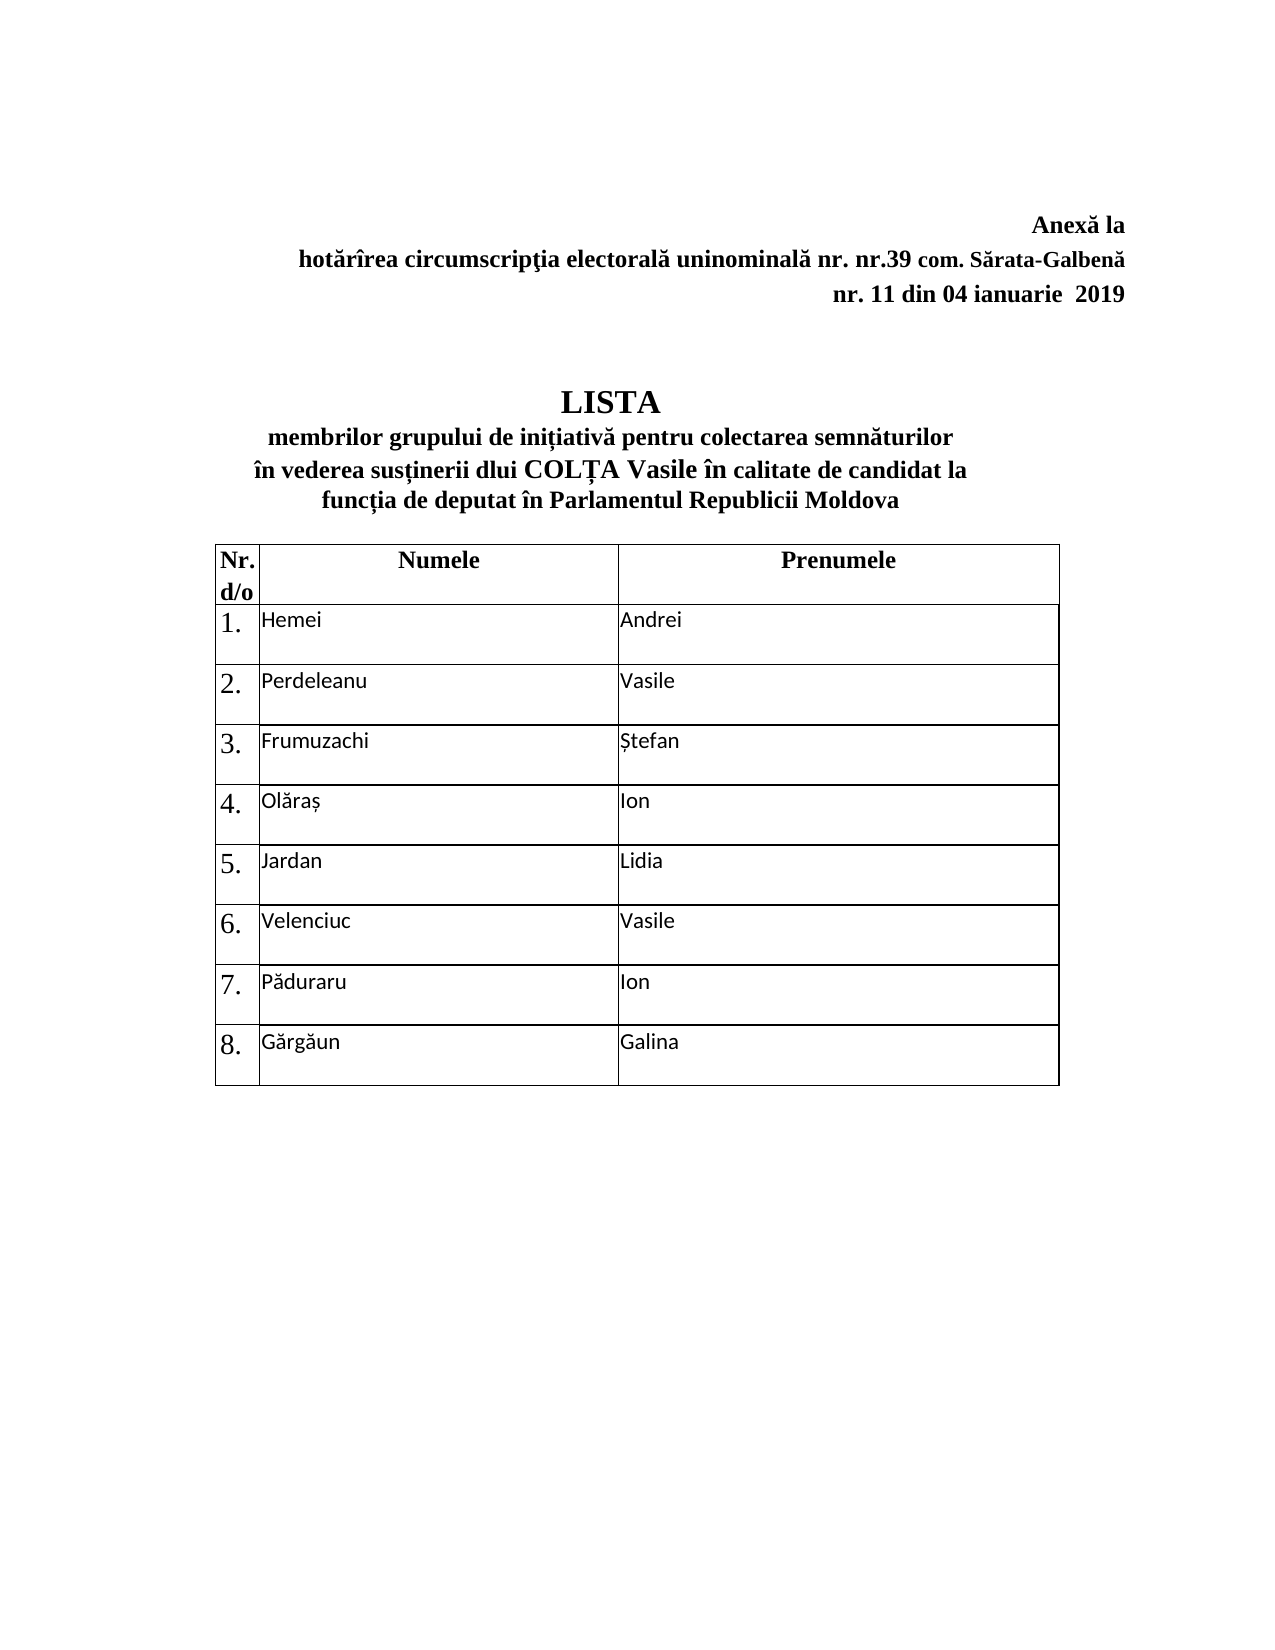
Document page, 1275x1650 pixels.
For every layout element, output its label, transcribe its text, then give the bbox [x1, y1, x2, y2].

table_header Nr. d/o [216, 545, 259, 604]
text hotărîrea circumscripţia electorală uninominală nr. nr.39 com. Sărata-Galbenă [150, 244, 1125, 273]
table_cell Lidia [619, 846, 1058, 904]
text Anexă la [150, 210, 1125, 238]
table_cell Ștefan [619, 726, 1058, 784]
table_header Prenumele [619, 545, 1059, 604]
table_cell Ion [619, 786, 1058, 844]
table_cell Frumuzachi [260, 726, 618, 784]
table_cell Jardan [260, 846, 618, 904]
table_cell 4. [216, 785, 259, 844]
table_cell 3. [216, 725, 259, 784]
table_cell 5. [216, 845, 259, 904]
table_cell Andrei [619, 605, 1058, 664]
table_cell [216, 605, 259, 664]
table_header Numele [260, 545, 618, 604]
table_cell 8. [216, 1025, 259, 1084]
table_cell Gărgăun [260, 1026, 618, 1084]
table_cell Păduraru [260, 966, 618, 1024]
table_cell Perdeleanu [260, 665, 618, 724]
text funcția de deputat în Parlamentul Republicii Moldova [150, 485, 1071, 514]
table_cell Vasile [619, 665, 1058, 724]
table_cell Ion [619, 966, 1058, 1024]
text în vederea susținerii dlui COLȚA Vasile în calitate de candidat la [150, 453, 1071, 484]
text LISTA [150, 382, 1071, 421]
table_cell Hemei [260, 605, 618, 664]
table_cell 6. [216, 905, 259, 964]
table_cell Vasile [619, 906, 1058, 964]
text nr. 11 din 04 ianuarie 2019 [150, 279, 1125, 307]
table_cell 7. [216, 965, 259, 1024]
text membrilor grupului de inițiativă pentru colectarea semnăturilor [150, 422, 1071, 451]
table_cell Olăraș [260, 786, 618, 844]
table_cell Galina [619, 1026, 1058, 1084]
table_cell 2. [216, 665, 259, 724]
table_cell Velenciuc [260, 906, 618, 964]
